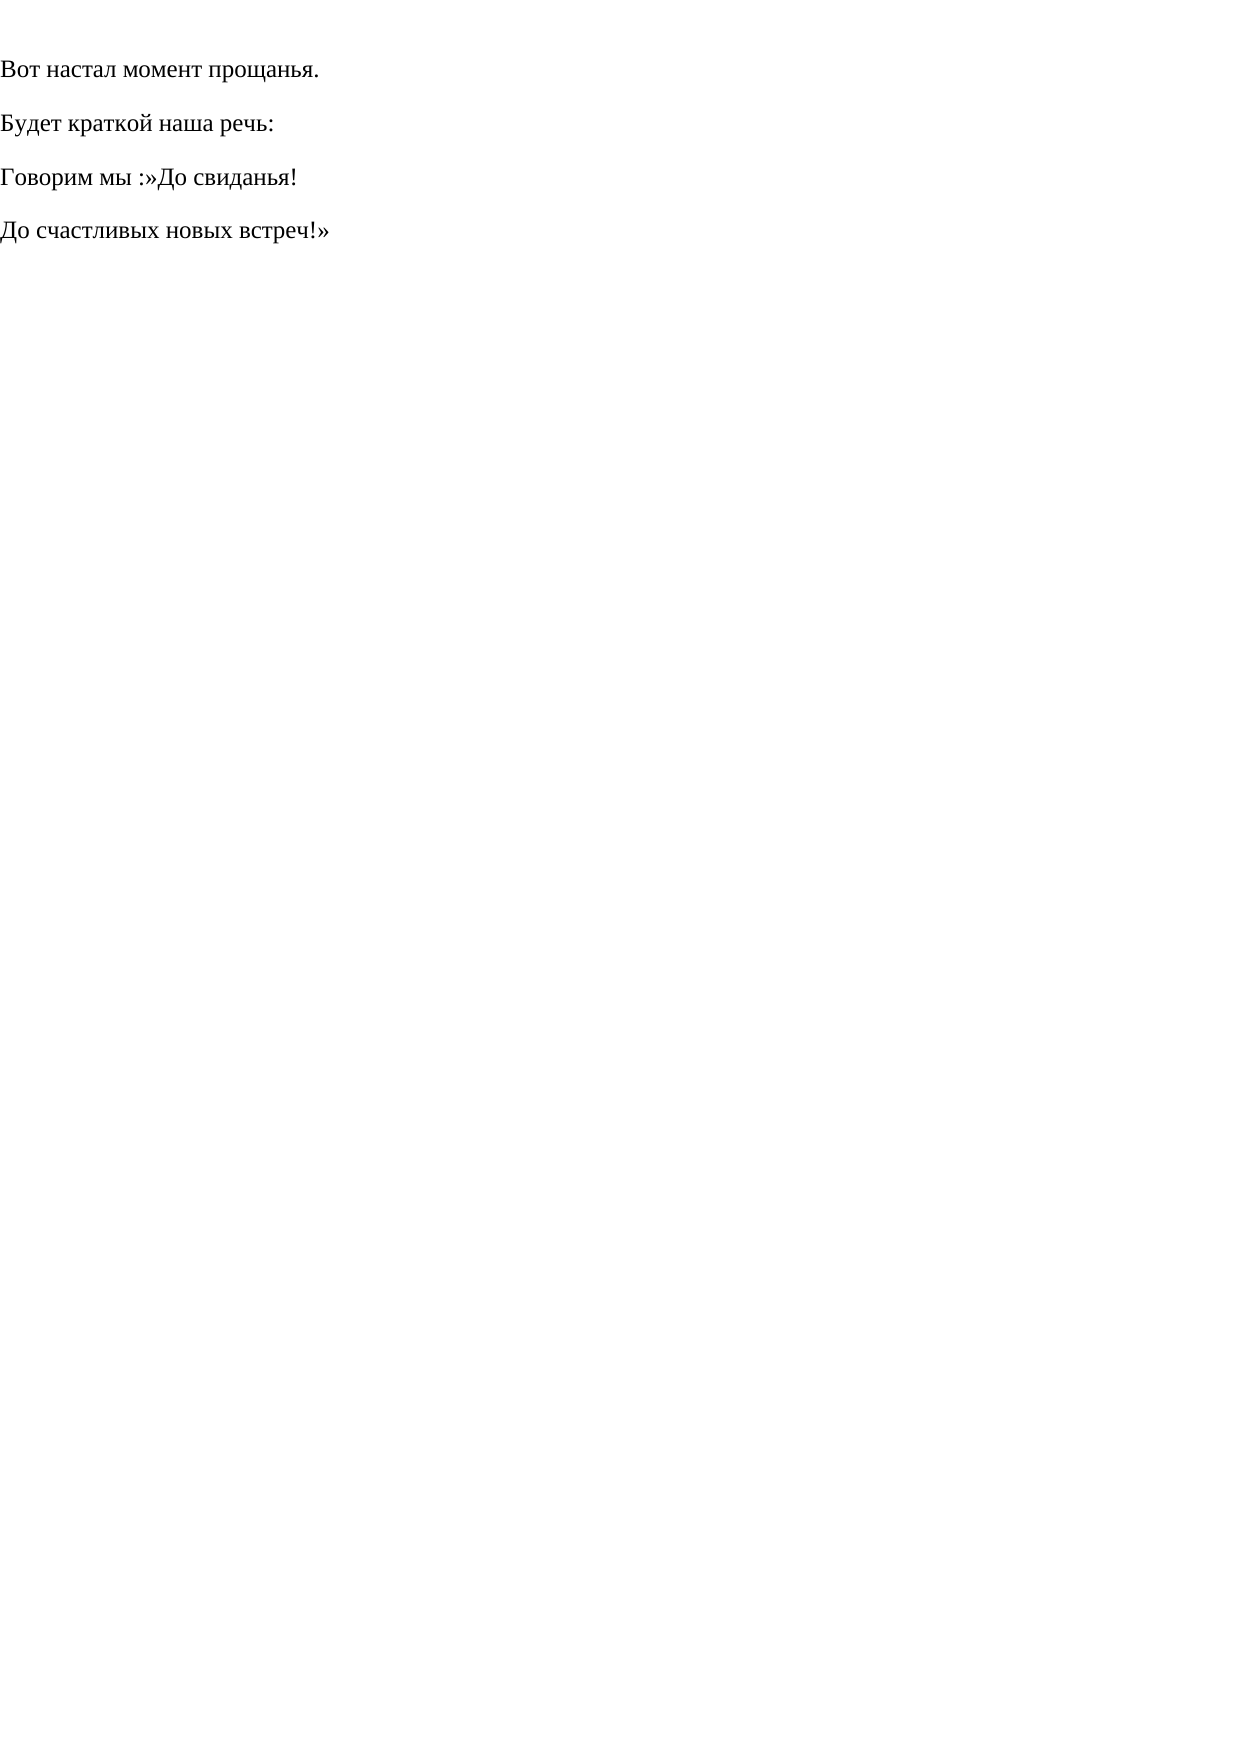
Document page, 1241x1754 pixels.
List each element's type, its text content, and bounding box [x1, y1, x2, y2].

text Вот настал момент прощанья. [0, 54, 1240, 83]
text Говорим мы :»До свиданья! [0, 162, 1240, 190]
text До счастливых новых встреч!» [0, 215, 1240, 244]
text Будет краткой наша речь: [0, 108, 1240, 136]
